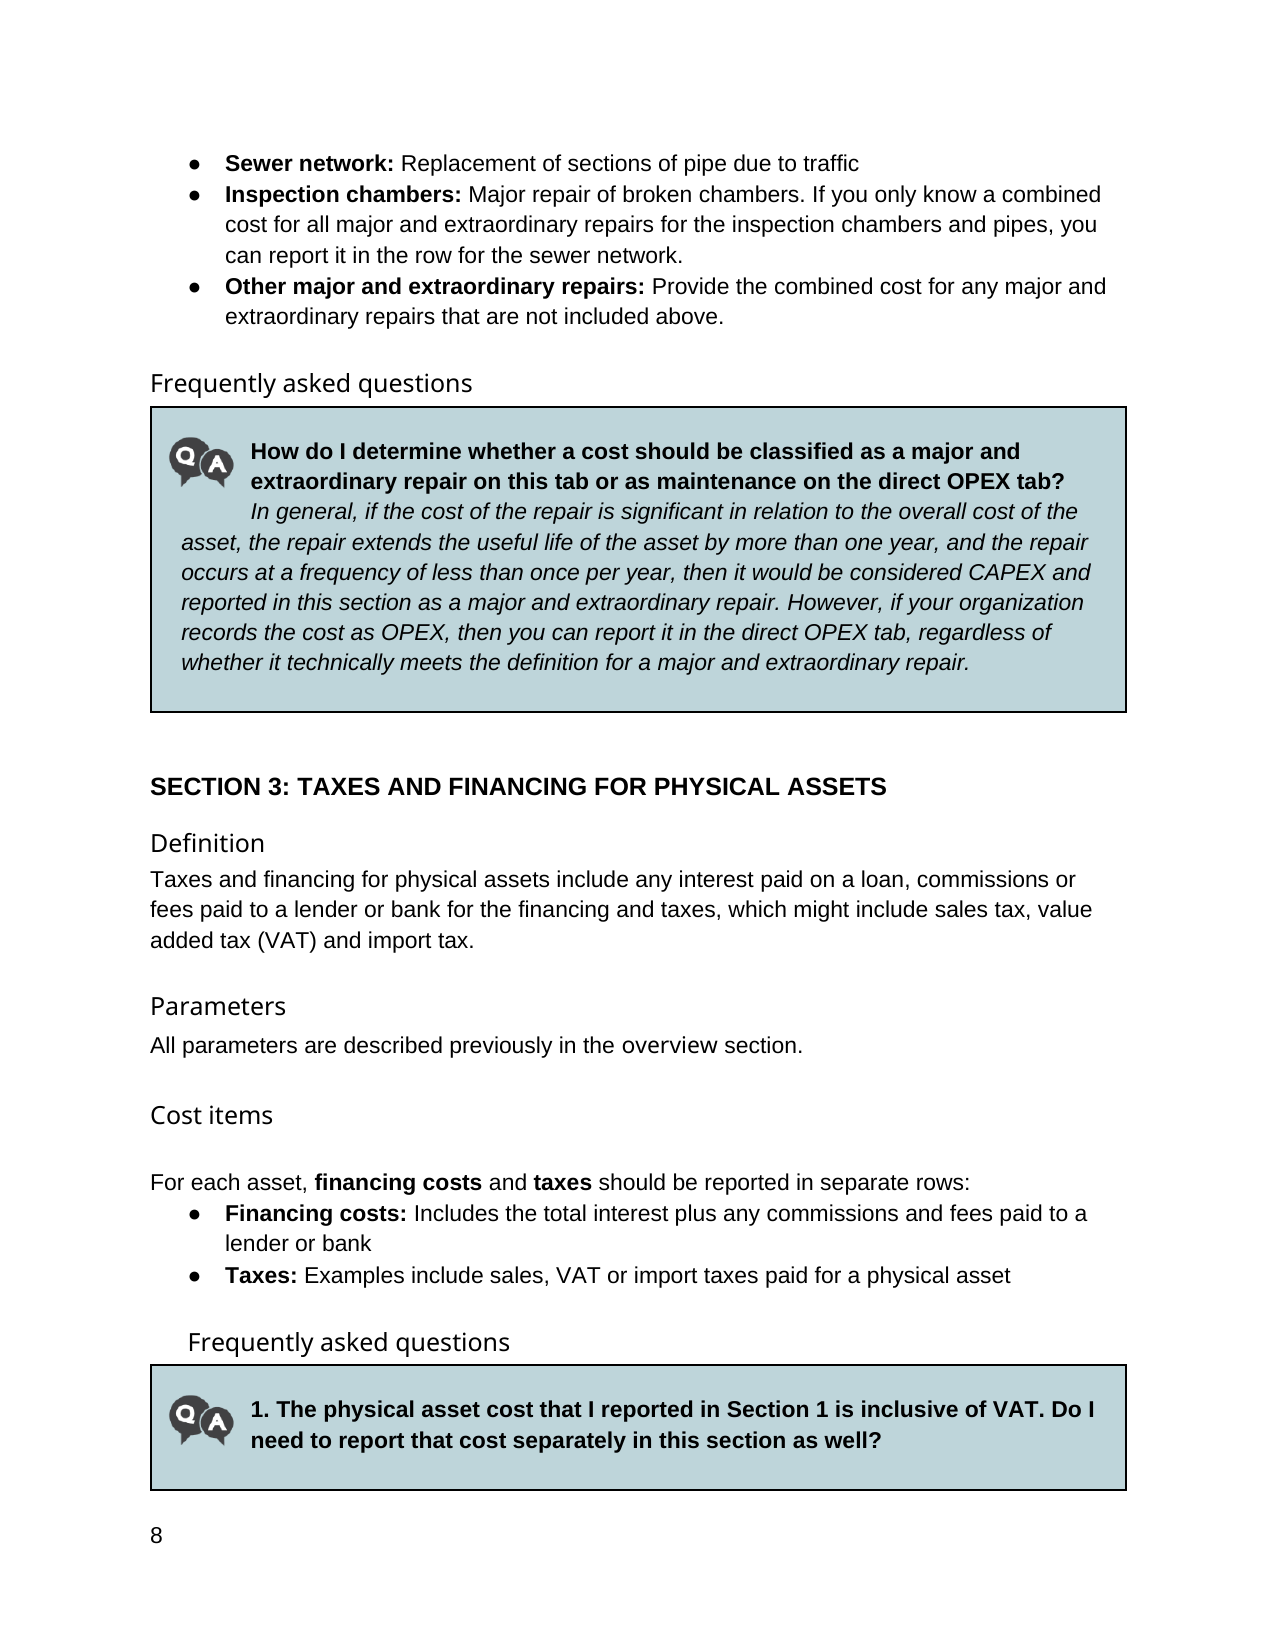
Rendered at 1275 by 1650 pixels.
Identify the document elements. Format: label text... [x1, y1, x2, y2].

table_header How do I determine whether a cost should be classified as a major and extraordinary repair on this tab or as maintenance on the direct OPEX tab? In general, if the cost of the repair is significant in relation to the overall cost of the asset, the repair extends the useful life of the asset by more than one year, and the repair occurs at a frequency of less than once per year, then it would be considered CAPEX and reported in this section as a major and extraordinary repair. However, if your organization records the cost as OPEX, then you can report it in the direct OPEX tab, regardless of whether it technically meets the definition for a major and extraordinary repair. [152, 408, 1125, 711]
subtitle Frequently asked questions [187, 1324, 1125, 1358]
list Sewer network: Replacement of sections of pipe due to traffic [187, 150, 1125, 176]
list Taxes: Examples include sales, VAT or import taxes paid for a physical asset [187, 1262, 1125, 1288]
subtitle Parameters [150, 989, 1125, 1023]
list Other major and extraordinary repairs: Provide the combined cost for any major and extraordinary repairs that are not included above. [187, 273, 1125, 329]
subtitle Definition [150, 826, 1125, 860]
list Financing costs: Includes the total interest plus any commissions and fees paid to a lender or bank [187, 1200, 1125, 1257]
subtitle Frequently asked questions [150, 366, 1125, 400]
subtitle SECTION 3: TAXES AND FINANCING FOR PHYSICAL ASSETS [150, 772, 1125, 801]
text For each asset, financing costs and taxes should be reported in separate rows: [150, 1169, 1125, 1195]
subtitle Cost items [150, 1097, 1125, 1132]
picture [160, 420, 242, 501]
text Taxes and financing for physical assets include any interest paid on a loan, commissions or fees paid to a lender or bank for the financing and taxes, which might include sales tax, value added tax (VAT) and import tax. [150, 866, 1125, 953]
list Inspection chambers: Major repair of broken chambers. If you only know a combined cost for all major and extraordinary repairs for the inspection chambers and pipes, you can report it in the row for the sewer network. [187, 181, 1125, 268]
picture [160, 1378, 242, 1459]
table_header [152, 1366, 1125, 1489]
text All parameters are described previously in the overview section. [150, 1029, 1125, 1061]
